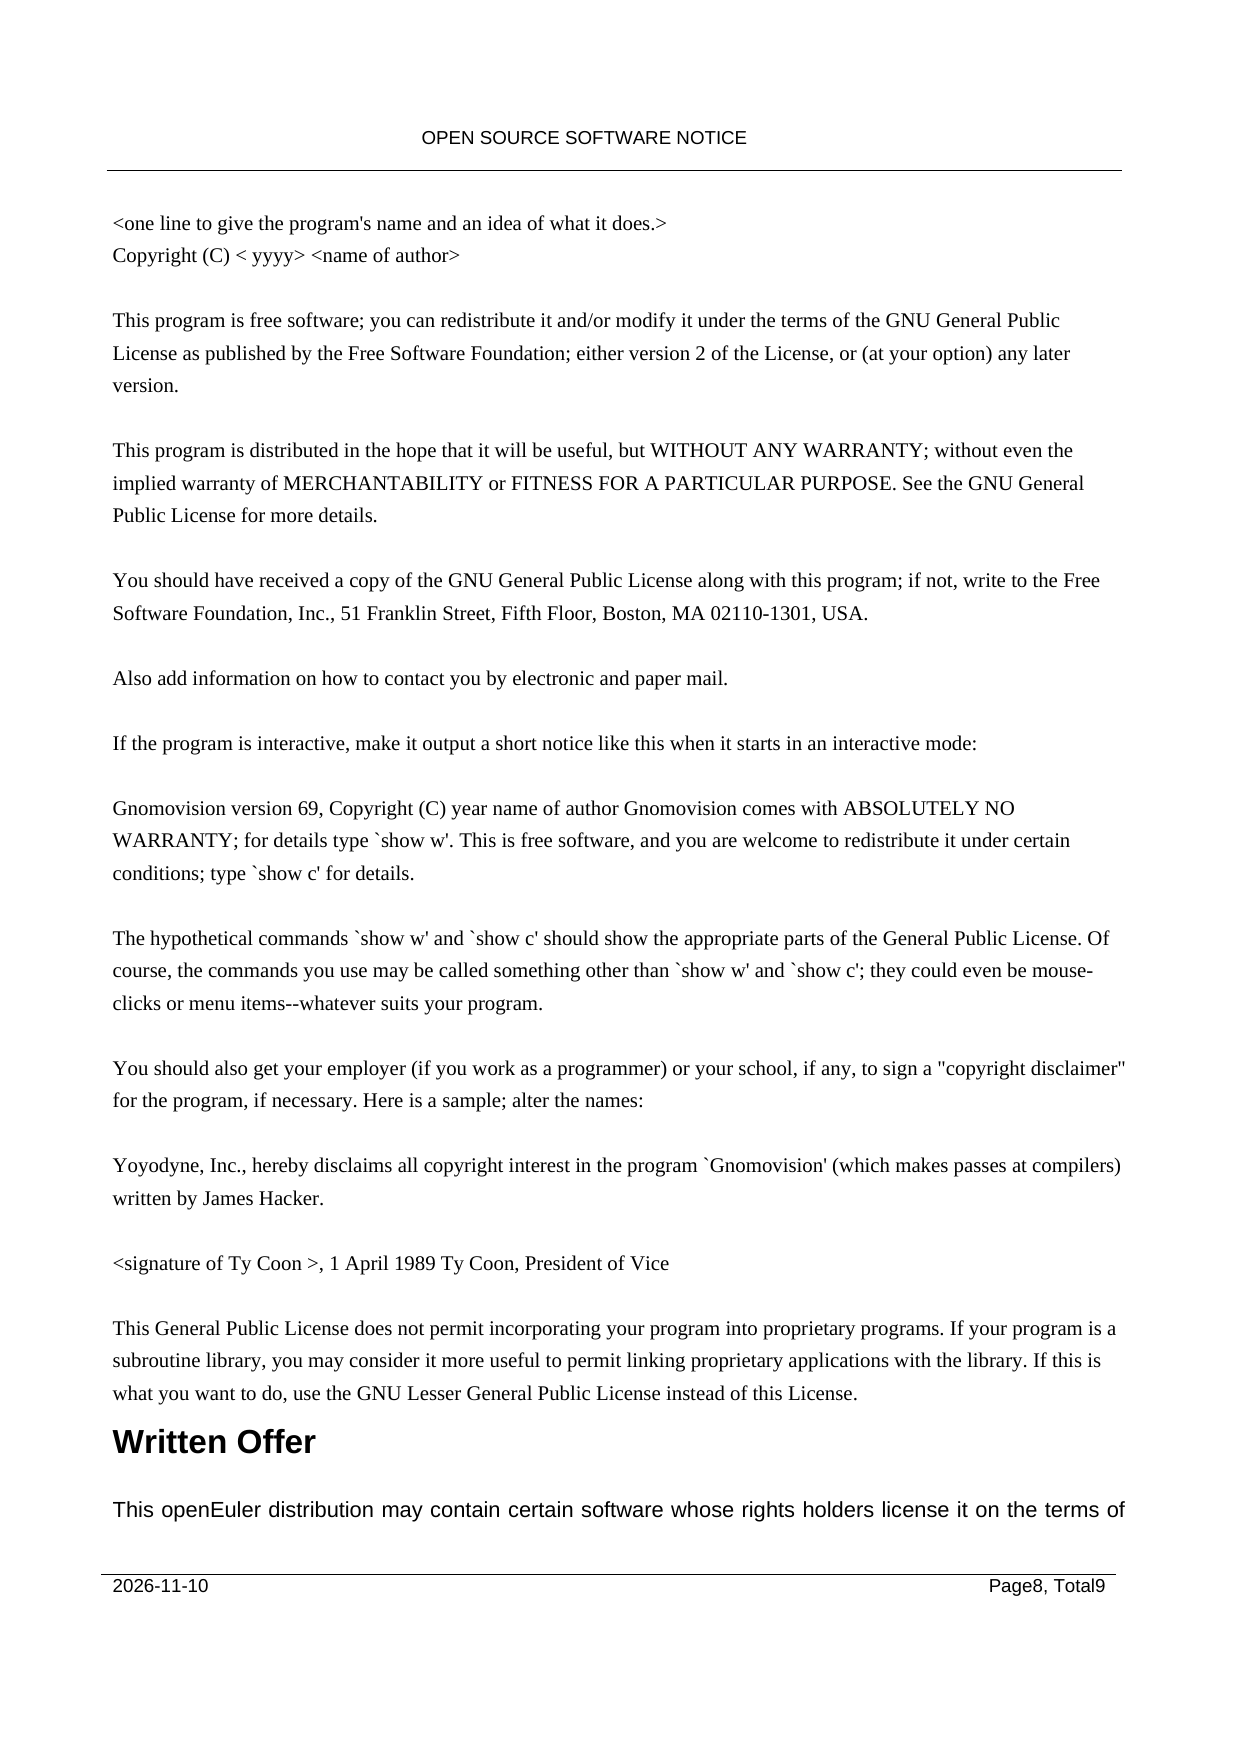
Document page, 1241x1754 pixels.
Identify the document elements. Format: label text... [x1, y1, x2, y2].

text This program is distributed in the hope that it will be useful, but WITHOUT ANY WARRANTY; without even the implied warranty of MERCHANTABILITY or FITNESS FOR A PARTICULAR PURPOSE. See the GNU General Public License for more details. [112, 434, 1128, 531]
text Gnomovision version 69, Copyright (C) year name of author Gnomovision comes with ABSOLUTELY NO WARRANTY; for details type `show w'. This is free software, and you are welcome to redistribute it under certain conditions; type `show c' for details. [112, 791, 1128, 889]
text Copyright (C) < yyyy> <name of author> [112, 239, 1128, 271]
text <one line to give the program's name and an idea of what it does.> [112, 206, 1128, 239]
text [112, 1493, 1128, 1526]
text Written Offer [112, 1409, 1128, 1474]
text <signature of Ty Coon >, 1 April 1989 Ty Coon, President of Vice [112, 1246, 1128, 1279]
text You should also get your employer (if you work as a programmer) or your school, if any, to sign a "copyright disclaimer" for the program, if necessary. Here is a sample; alter the names: [112, 1051, 1128, 1116]
text If the program is interactive, make it output a short notice like this when it starts in an interactive mode: [112, 726, 1128, 759]
text Yoyodyne, Inc., hereby disclaims all copyright interest in the program `Gnomovision' (which makes passes at compilers) written by James Hacker. [112, 1149, 1128, 1214]
text This program is free software; you can redistribute it and/or modify it under the terms of the GNU General Public License as published by the Free Software Foundation; either version 2 of the License, or (at your option) any later version. [112, 304, 1128, 401]
text The hypothetical commands `show w' and `show c' should show the appropriate parts of the General Public License. Of course, the commands you use may be called something other than `show w' and `show c'; they could even be mouse-clicks or menu items--whatever suits your program. [112, 921, 1128, 1019]
text This General Public License does not permit incorporating your program into proprietary programs. If your program is a subroutine library, you may consider it more useful to permit linking proprietary applications with the library. If this is what you want to do, use the GNU Lesser General Public License instead of this License. [112, 1311, 1128, 1409]
text You should have received a copy of the GNU General Public License along with this program; if not, write to the Free Software Foundation, Inc., 51 Franklin Street, Fifth Floor, Boston, MA 02110-1301, USA. [112, 564, 1128, 629]
text Also add information on how to contact you by electronic and paper mail. [112, 661, 1128, 694]
